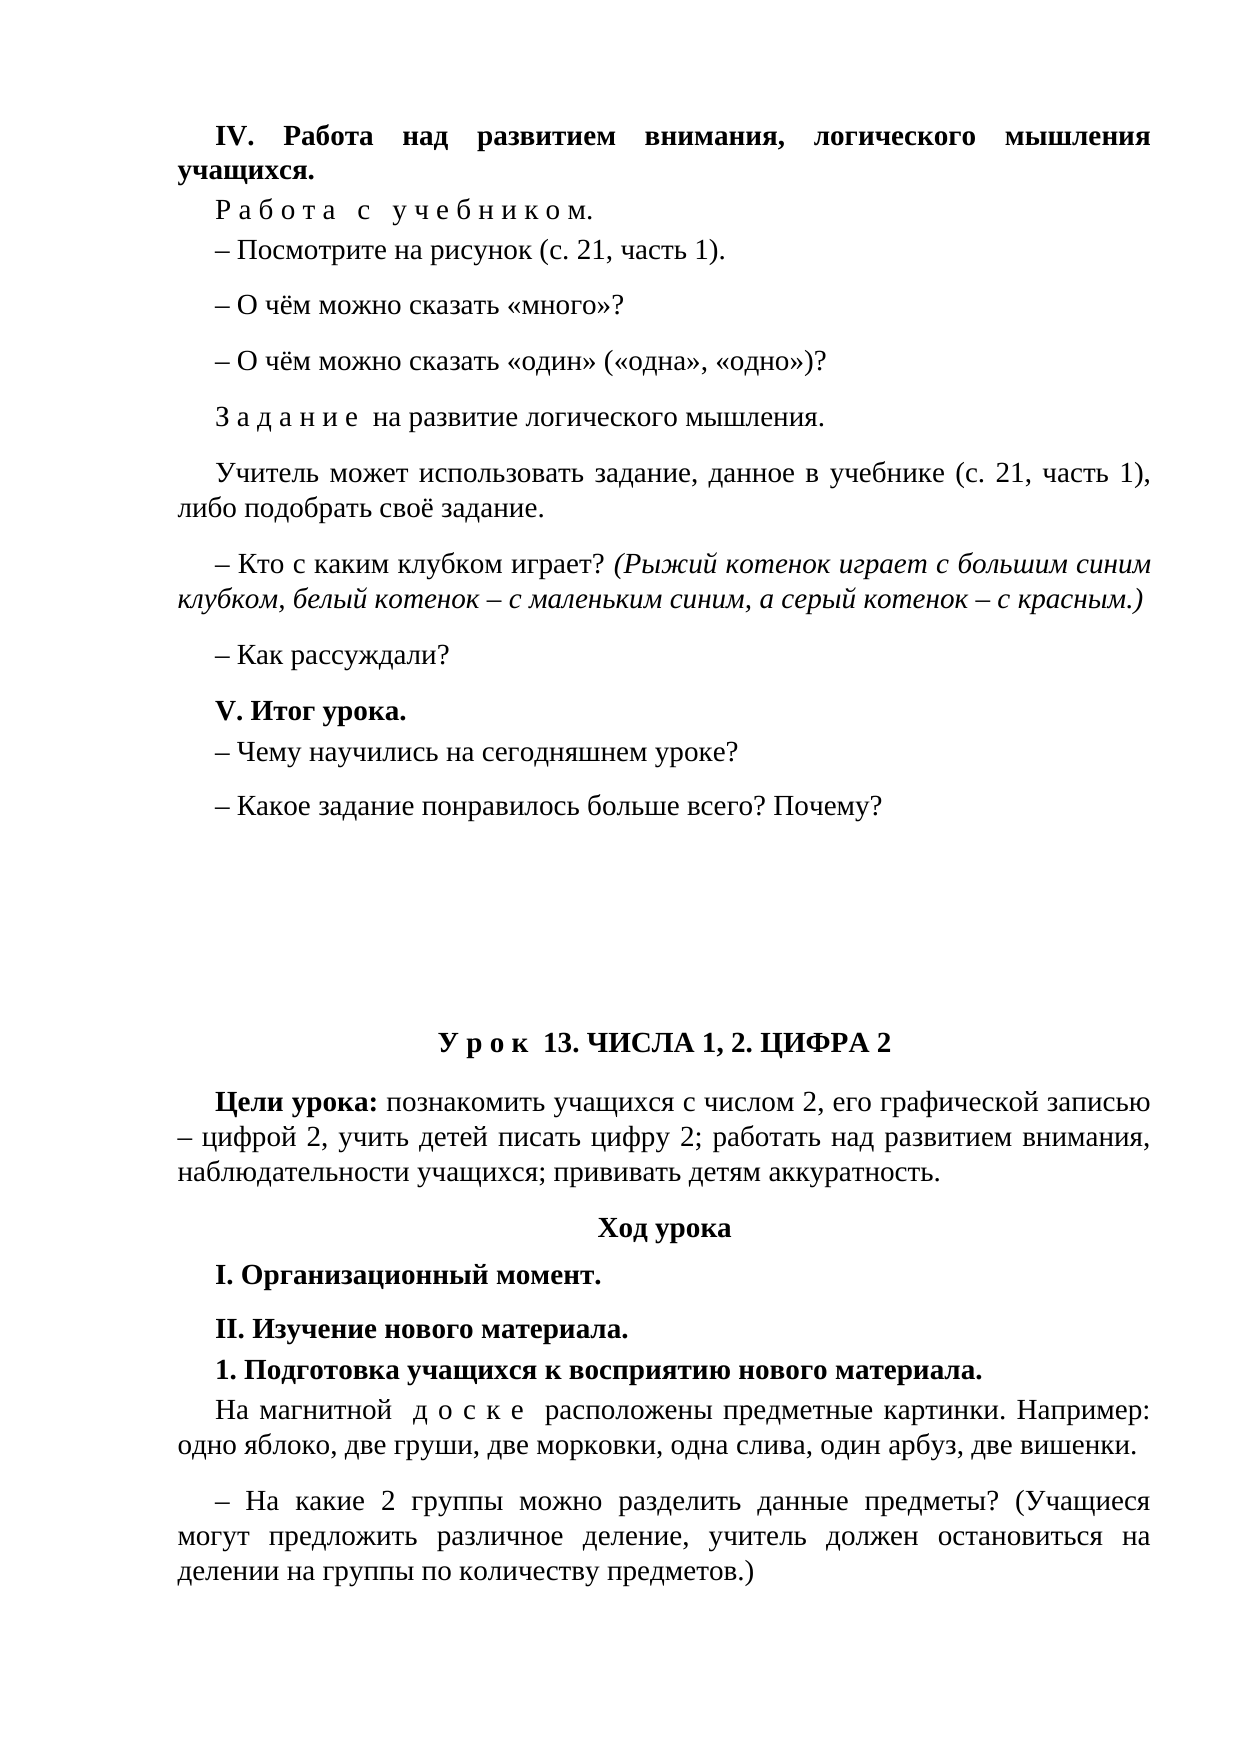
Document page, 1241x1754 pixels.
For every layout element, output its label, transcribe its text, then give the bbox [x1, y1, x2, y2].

text IV. Работа над развитием внимания, логического мышления учащихся. [177, 118, 1152, 186]
text Ход урока [177, 1211, 1152, 1244]
text II. Изучение нового материала. [177, 1312, 1152, 1345]
text – На какие 2 группы можно разделить данные предметы? (Учащиеся могут предложить различное деление, учитель должен остановиться на делении на группы по количеству предметов.) [177, 1483, 1152, 1587]
text – Как рассуждали? [177, 637, 1152, 671]
text – Посмотрите на рисунок (с. 21, часть 1). [177, 232, 1152, 266]
text I. Организационный момент. [177, 1257, 1152, 1291]
text – О чём можно сказать «один» («одна», «одно»)? [177, 343, 1152, 376]
text 1. Подготовка учащихся к восприятию нового материала. [177, 1352, 1152, 1385]
text – Кто с каким клубком играет? (Рыжий котенок играет с большим синим клубком, белый котенок – с маленьким синим, а серый котенок – с красным.) [177, 546, 1152, 615]
text Цели урока: познакомить учащихся с числом 2, его графической записью – цифрой 2, учить детей писать цифру 2; работать над развитием внимания, наблюдательности учащихся; прививать детям аккуратность. [177, 1084, 1152, 1188]
text – Какое задание понравилось больше всего? Почему? [177, 788, 1152, 822]
text V. Итог урока. [177, 693, 1152, 727]
text Р а б о т а с у ч е б н и к о м. [177, 192, 1152, 226]
text – Чему научились на сегодняшнем уроке? [177, 734, 1152, 767]
text – О чём можно сказать «много»? [177, 287, 1152, 320]
text З а д а н и е на развитие логического мышления. [177, 399, 1152, 432]
text На магнитной д о с к е расположены предметные картинки. Например: одно яблоко, две груши, две морковки, одна слива, один арбуз, две вишенки. [177, 1392, 1152, 1461]
text У р о к 13. ЧИСЛА 1, 2. ЦИФРА 2 [177, 1025, 1152, 1059]
text Учитель может использовать задание, данное в учебнике (с. 21, часть 1), либо подобрать своё задание. [177, 455, 1152, 524]
